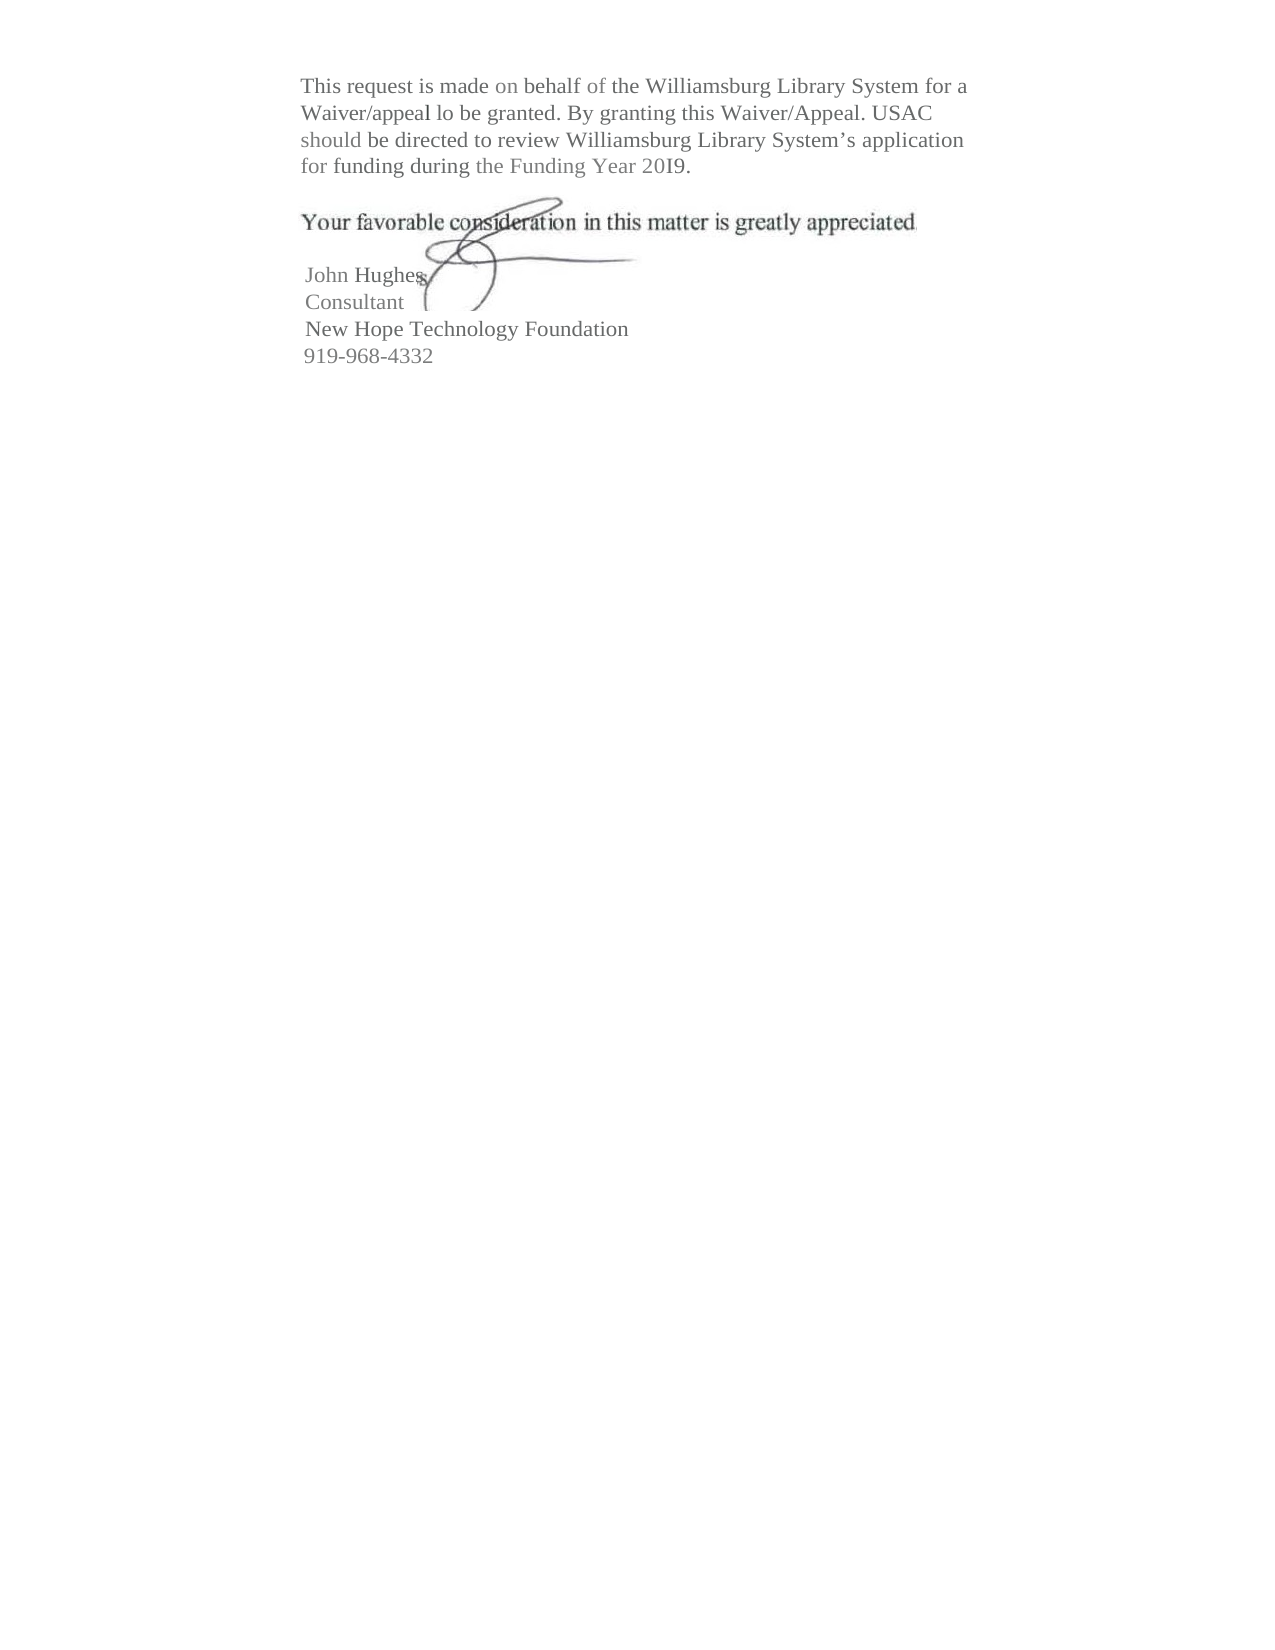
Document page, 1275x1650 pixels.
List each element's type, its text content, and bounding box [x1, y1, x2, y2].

text New Hope Technology Foundation 919-968-4332 [304, 311, 635, 369]
subtitle This request is made on behalf of the Williamsburg Library System for a Waiver/appeal lo be granted. By granting this Waiver/Appeal. USAC should be directed to review Williamsburg Library System’s application for funding during the Funding Year 20I9. [300, 73, 984, 179]
picture [298, 194, 917, 311]
